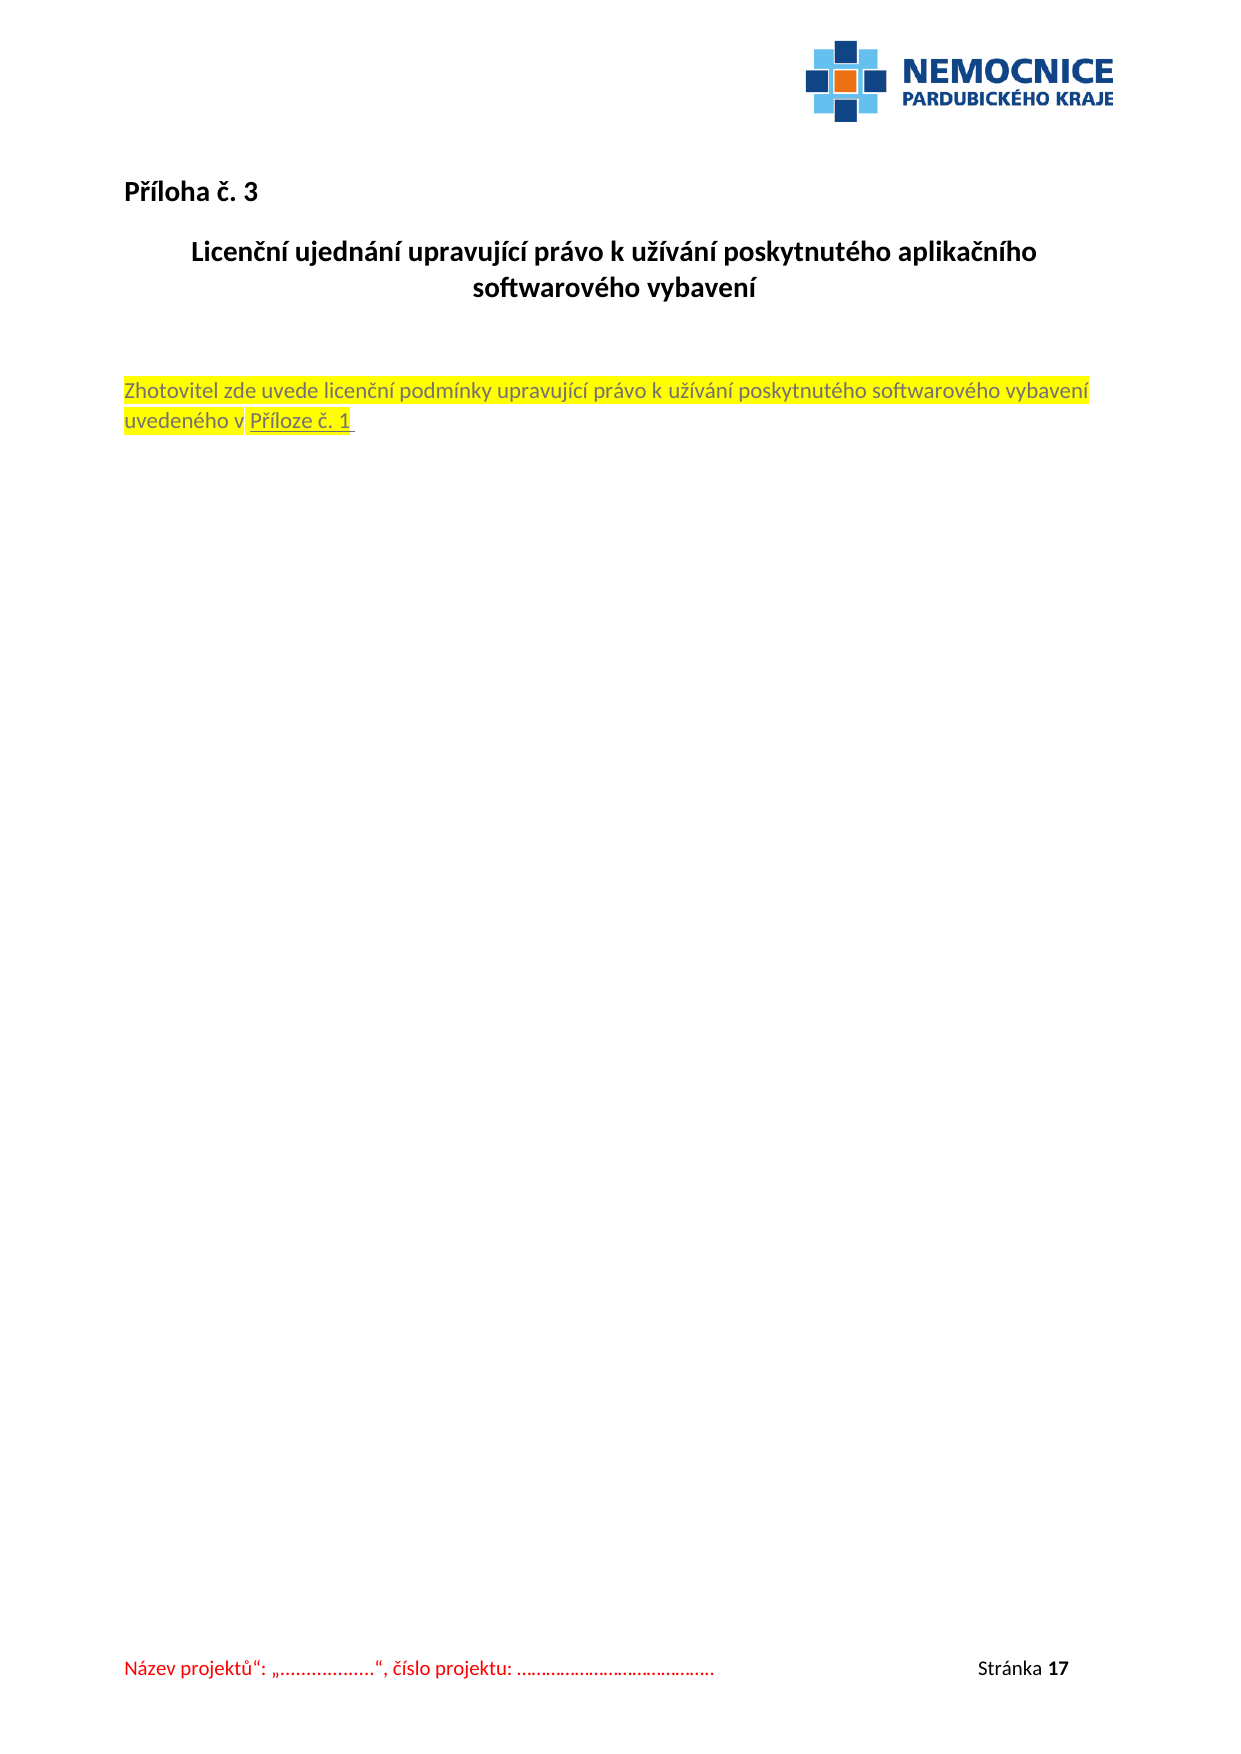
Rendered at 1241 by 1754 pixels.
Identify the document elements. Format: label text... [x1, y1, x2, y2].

text Zhotovitel zde uvede licenční podmínky upravující právo k užívání poskytnutého softwarového vybavení uvedeného v Příloze č. 1 [124, 376, 1104, 435]
picture [804, 39, 1113, 123]
subtitle Licenční ujednání upravující právo k užívání poskytnutého aplikačního softwarového vybavení [124, 233, 1104, 304]
subtitle Příloha č. 3 [124, 173, 1104, 208]
